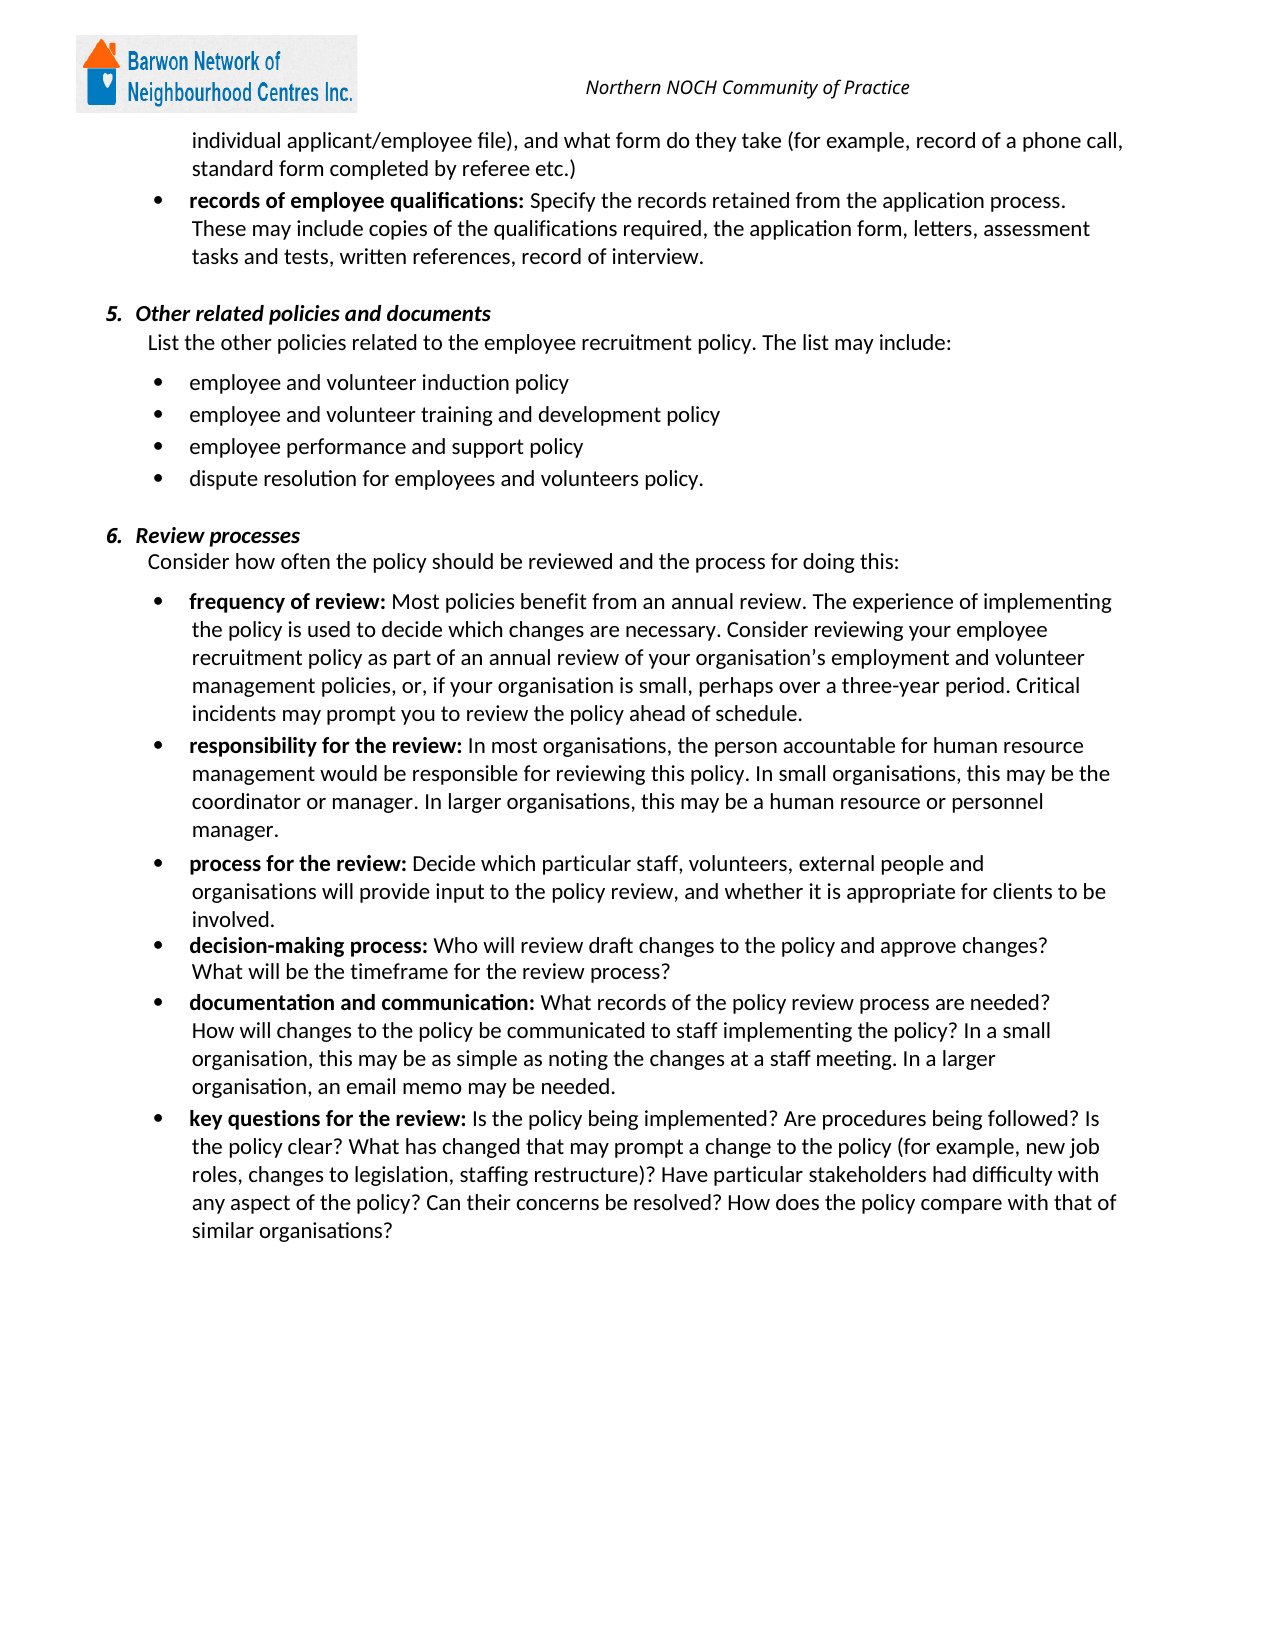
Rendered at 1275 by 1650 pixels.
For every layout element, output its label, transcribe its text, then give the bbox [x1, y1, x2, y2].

list records of employee qualifications: Specify the records retained from the application process. These may include copies of the qualifications required, the application form, letters, assessment tasks and tests, written references, record of interview. [154, 187, 1126, 270]
list frequency of review: Most policies benefit from an annual review. The experience of implementing the policy is used to decide which changes are necessary. Consider reviewing your employee recruitment policy as part of an annual review of your organisation’s employment and volunteer management policies, or, if your organisation is small, perhaps over a three-year period. Critical incidents may prompt you to review the policy ahead of schedule. [154, 587, 1114, 728]
list decision-making process: Who will review draft changes to the policy and approve changes? What will be the timeframe for the review process? [154, 934, 1084, 984]
picture [75, 0, 358, 113]
list employee and volunteer training and development policy [154, 400, 1139, 428]
list dispute resolution for employees and volunteers policy. [154, 464, 1139, 492]
subtitle Other related policies and documents [106, 299, 1139, 328]
list employee performance and support policy [154, 432, 1139, 460]
text List the other policies related to the employee recruitment policy. The list may include: [148, 328, 1139, 356]
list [154, 126, 1126, 182]
text Consider how often the policy should be reviewed and the process for doing this: [148, 550, 1139, 575]
list responsibility for the review: In most organisations, the person accountable for human resource management would be responsible for reviewing this policy. In small organisations, this may be the coordinator or manager. In larger organisations, this may be a human resource or personnel manager. [154, 732, 1126, 843]
list key questions for the review: Is the policy being implemented? Are procedures being followed? Is the policy clear? What has changed that may prompt a change to the policy (for example, new job roles, changes to legislation, staffing restructure)? Have particular stakeholders had difficulty with any aspect of the policy? Can their concerns be resolved? How does the policy compare with that of similar organisations? [154, 1104, 1127, 1244]
list process for the review: Decide which particular staff, volunteers, external people and organisations will provide input to the policy review, and whether it is appropriate for clients to be involved. [154, 850, 1113, 933]
list employee and volunteer induction policy [154, 368, 1139, 396]
subtitle Review processes [106, 521, 1139, 550]
list documentation and communication: What records of the policy review process are needed? How will changes to the policy be communicated to staff implementing the policy? In a small organisation, this may be as simple as noting the changes at a staff meeting. In a larger organisation, an email memo may be needed. [154, 988, 1097, 1100]
